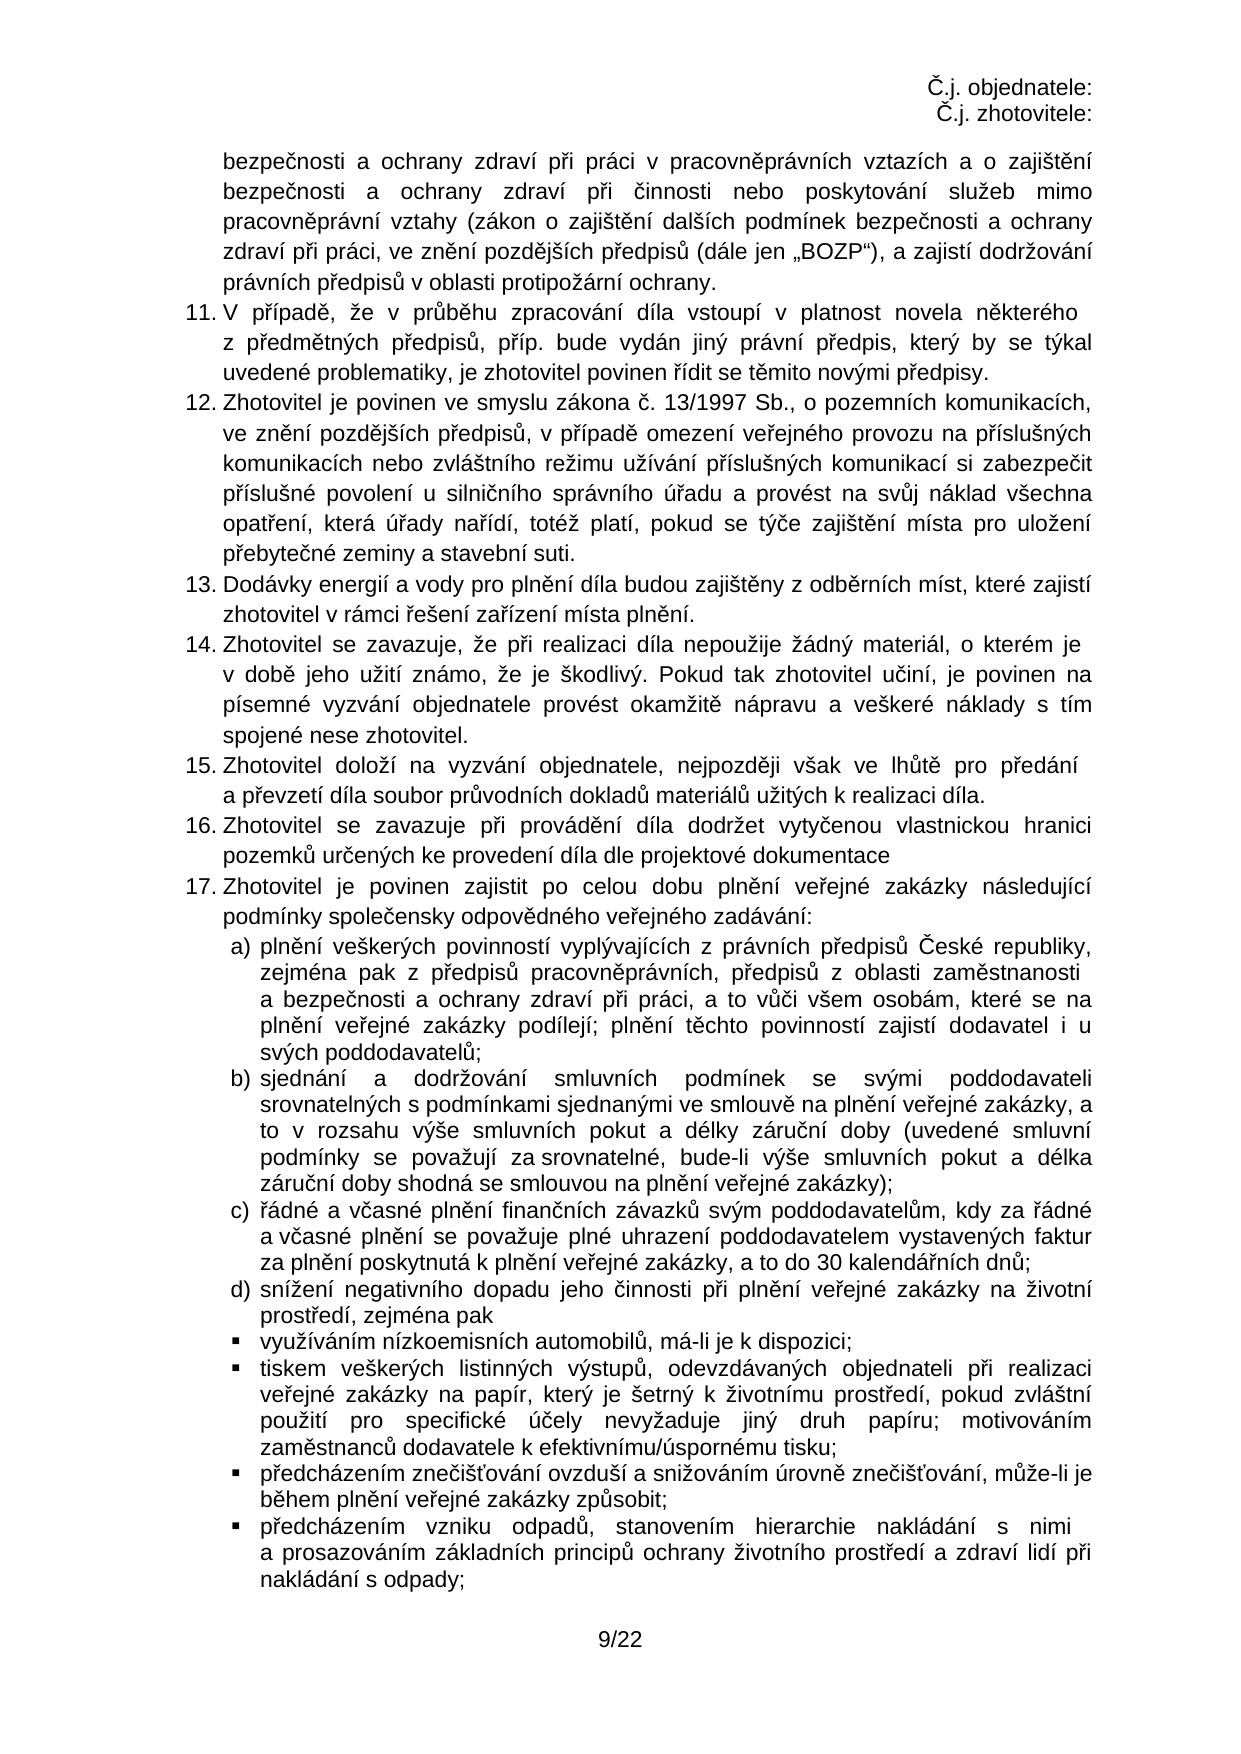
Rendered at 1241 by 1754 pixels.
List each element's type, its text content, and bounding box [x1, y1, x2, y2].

list plnění veškerých povinností vyplývajících z právních předpisů České republiky, zejména pak z předpisů pracovněprávních, předpisů z oblasti zaměstnanosti a bezpečnosti a ochrany zdraví při práci, a to vůči všem osobám, které se na plnění veřejné zakázky podílejí; plnění těchto povinností zajistí dodavatel i u svých poddodavatelů; [230, 933, 1093, 1065]
list Zhotovitel je povinen ve smyslu zákona č. 13/1997 Sb., o pozemních komunikacích, ve znění pozdějších předpisů, v případě omezení veřejného provozu na příslušných komunikacích nebo zvláštního režimu užívání příslušných komunikací si zabezpečit příslušné povolení u silničního správního úřadu a provést na svůj náklad všechna opatření, která úřady nařídí, totéž platí, pokud se týče zajištění místa pro uložení přebytečné zeminy a stavební suti. [185, 389, 1093, 567]
list Zhotovitel se zavazuje při provádění díla dodržet vytyčenou vlastnickou hranici pozemků určených ke provedení díla dle projektové dokumentace [185, 812, 1093, 869]
list řádné a včasné plnění finančních závazků svým poddodavatelům, kdy za řádné a včasné plnění se považuje plné uhrazení poddodavatelem vystavených faktur za plnění poskytnutá k plnění veřejné zakázky, a to do 30 kalendářních dnů; [230, 1197, 1093, 1276]
list Zhotovitel je povinen zajistit po celou dobu plnění veřejné zakázky následující podmínky společensky odpovědného veřejného zadávání: [185, 873, 1093, 929]
list využíváním nízkoemisních automobilů, má-li je k dispozici; [230, 1328, 1093, 1355]
list Dodávky energií a vody pro plnění díla budou zajištěny z odběrních míst, které zajistí zhotovitel v rámci řešení zařízení místa plnění. [185, 571, 1093, 627]
list sjednání a dodržování smluvních podmínek se svými poddodavateli srovnatelných s podmínkami sjednanými ve smlouvě na plnění veřejné zakázky, a to v rozsahu výše smluvních pokut a délky záruční doby (uvedené smluvní podmínky se považují za srovnatelné, bude-li výše smluvních pokut a délka záruční doby shodná se smlouvou na plnění veřejné zakázky); [230, 1065, 1093, 1197]
list tiskem veškerých listinných výstupů, odevzdávaných objednateli při realizaci veřejné zakázky na papír, který je šetrný k životnímu prostředí, pokud zvláštní použití pro specifické účely nevyžaduje jiný druh papíru; motivováním zaměstnanců dodavatele k efektivnímu/úspornému tisku; [230, 1355, 1093, 1460]
list V případě, že v průběhu zpracování díla vstoupí v platnost novela některého z předmětných předpisů, příp. bude vydán jiný právní předpis, který by se týkal uvedené problematiky, je zhotovitel povinen řídit se těmito novými předpisy. [185, 299, 1093, 385]
list Zhotovitel doloží na vyzvání objednatele, nejpozději však ve lhůtě pro předání a převzetí díla soubor průvodních dokladů materiálů užitých k realizaci díla. [185, 752, 1093, 808]
list Zhotovitel se zavazuje, že při realizaci díla nepoužije žádný materiál, o kterém je v době jeho užití známo, že je škodlivý. Pokud tak zhotovitel učiní, je povinen na písemné vyzvání objednatele provést okamžitě nápravu a veškeré náklady s tím spojené nese zhotovitel. [185, 631, 1093, 748]
list snížení negativního dopadu jeho činnosti při plnění veřejné zakázky na životní prostředí, zejména pak [230, 1276, 1093, 1328]
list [185, 148, 1093, 295]
list předcházením znečišťování ovzduší a snižováním úrovně znečišťování, může-li je během plnění veřejné zakázky způsobit; [230, 1460, 1093, 1513]
list předcházením vzniku odpadů, stanovením hierarchie nakládání s nimi a prosazováním základních principů ochrany životního prostředí a zdraví lidí při nakládání s odpady; [230, 1513, 1093, 1592]
